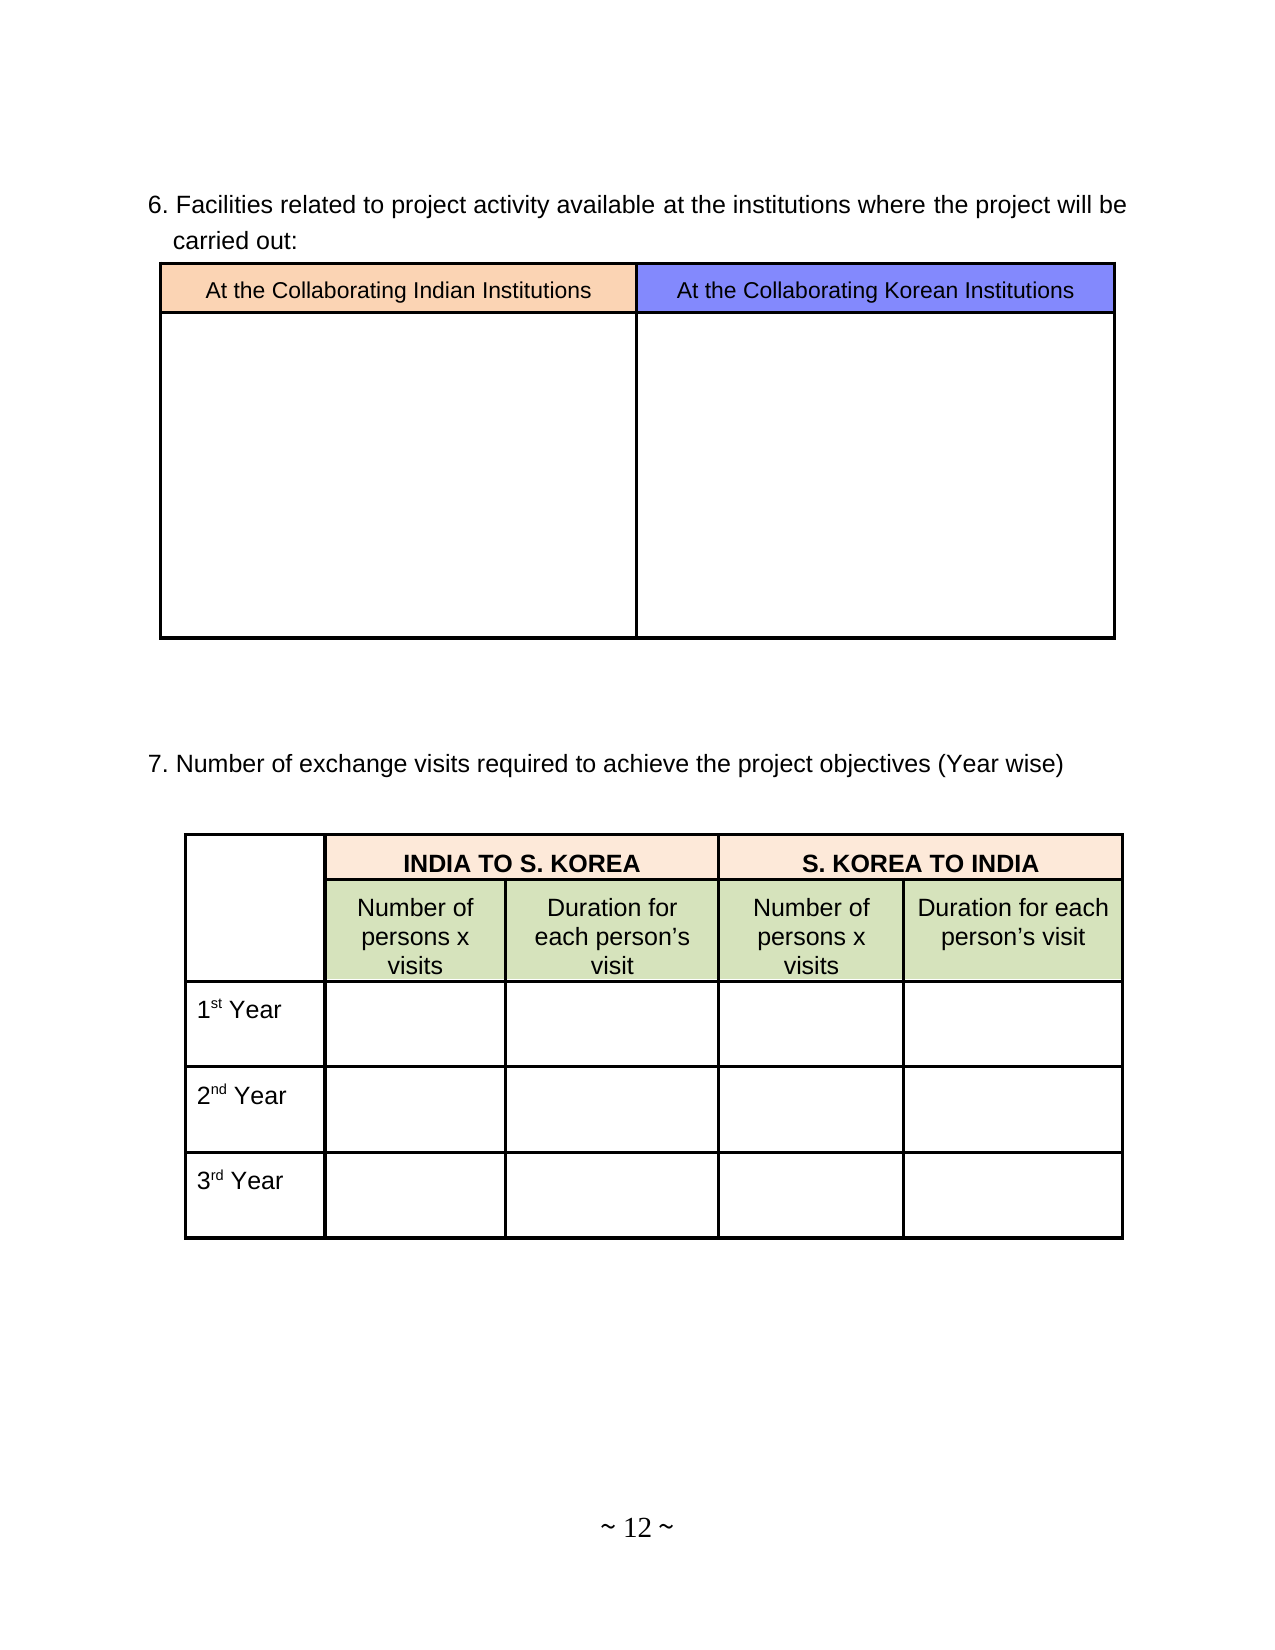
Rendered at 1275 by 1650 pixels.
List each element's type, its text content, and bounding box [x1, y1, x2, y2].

table_header At the Collaborating Indian Institutions [162, 265, 635, 311]
text 7. Number of exchange visits required to achieve the project objectives (Year wise) [148, 749, 1127, 778]
table_cell 1st Year [187, 983, 323, 1065]
table_cell Number of persons x visits [720, 881, 902, 979]
table_header S. KOREA TO INDIA [720, 836, 1121, 878]
table_cell [638, 314, 1113, 636]
table_cell [327, 1068, 504, 1151]
table_cell [720, 1154, 902, 1236]
table_cell [162, 314, 635, 636]
table_cell Duration for each person’s visit [507, 881, 717, 979]
table_cell 2nd Year [187, 1068, 323, 1151]
table_header [187, 836, 323, 878]
table_cell [507, 983, 717, 1065]
table_cell [720, 983, 902, 1065]
table_cell [327, 983, 504, 1065]
table_cell 3rd Year [187, 1154, 323, 1236]
table_header INDIA TO S. KOREA [327, 836, 717, 878]
table_cell [507, 1068, 717, 1151]
table_cell [327, 1154, 504, 1236]
table_cell Number of persons x visits [327, 881, 504, 979]
table_cell [720, 1068, 902, 1151]
table_header At the Collaborating Korean Institutions [638, 265, 1113, 311]
table_cell [905, 1154, 1121, 1236]
table_cell [905, 983, 1121, 1065]
table_cell [905, 1068, 1121, 1151]
table_cell [187, 878, 323, 979]
text 6. Facilities related to project activity available at the institutions where the project will be carried out: [148, 190, 1127, 254]
table_cell Duration for each person’s visit [905, 881, 1121, 979]
table_cell [507, 1154, 717, 1236]
